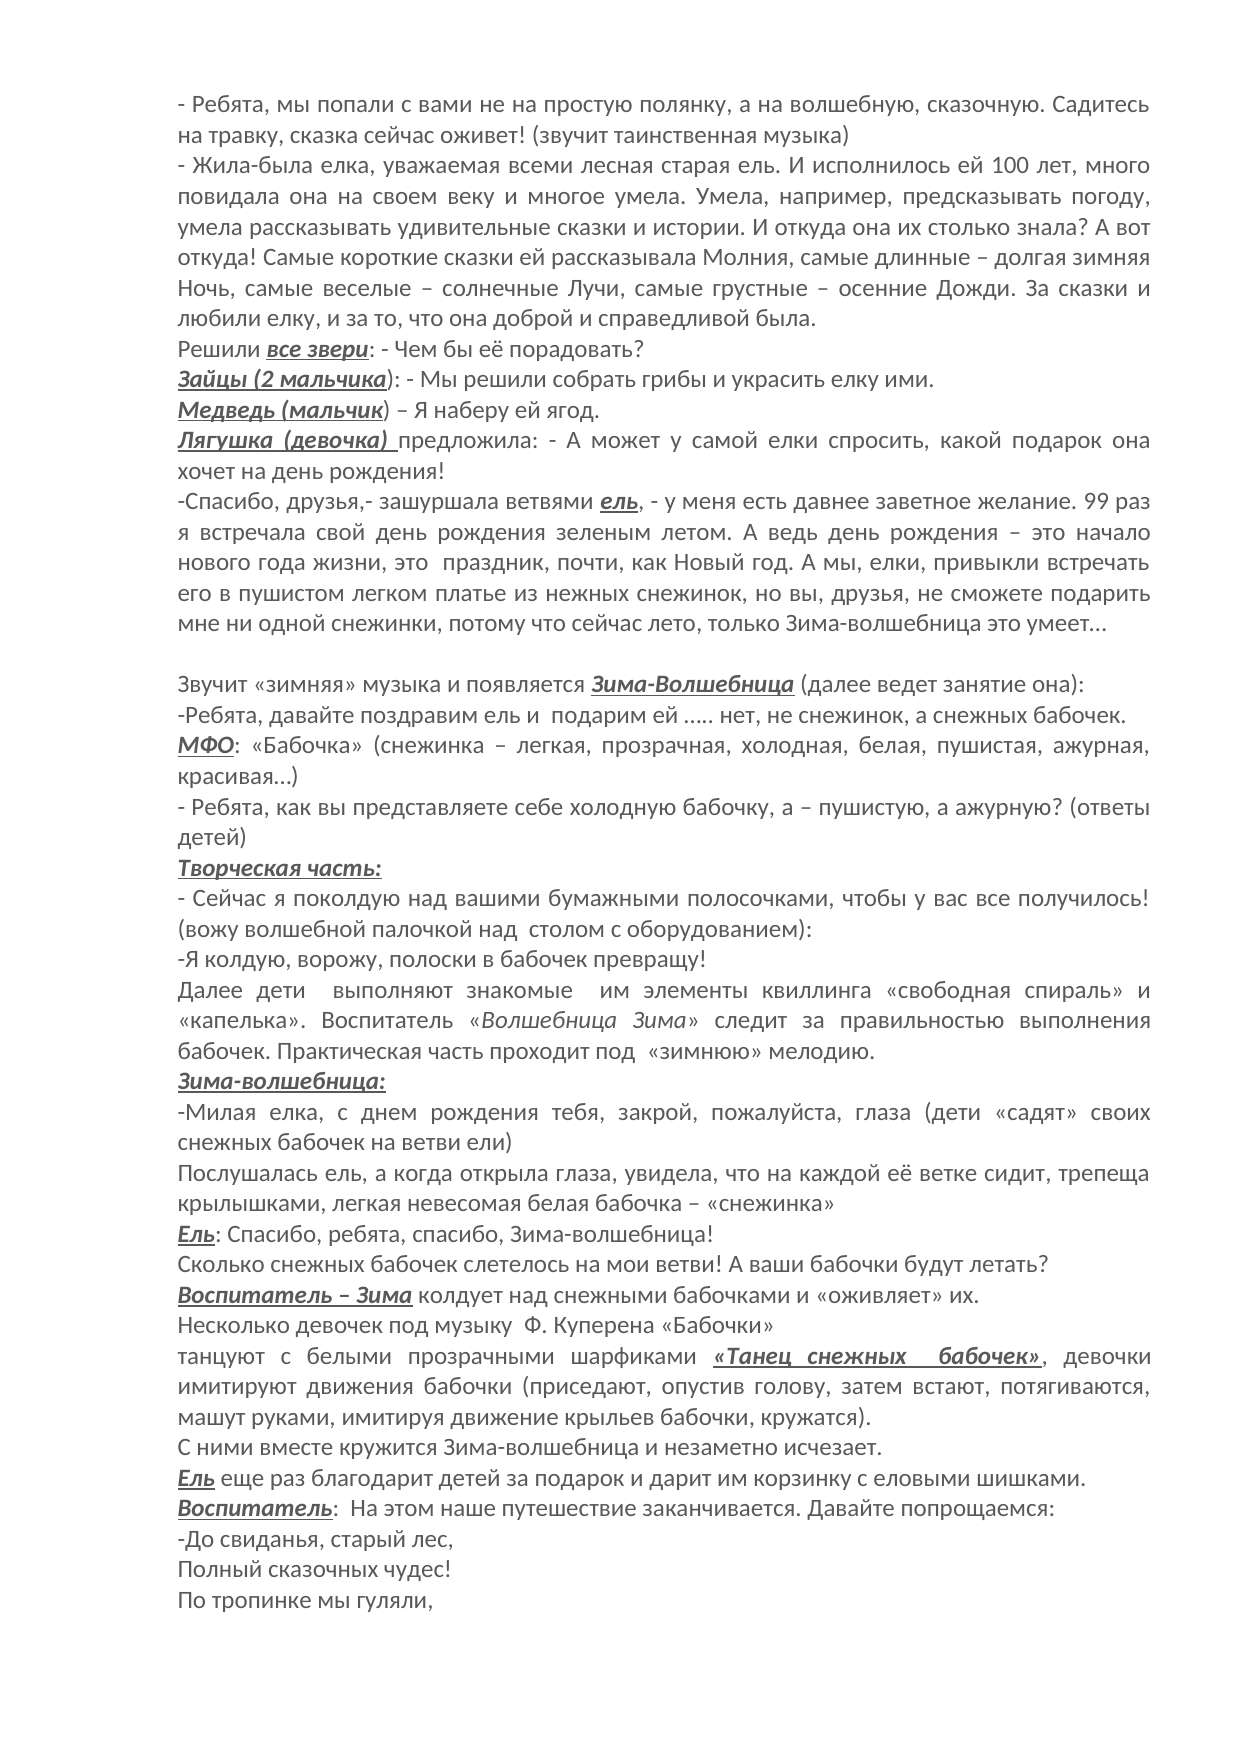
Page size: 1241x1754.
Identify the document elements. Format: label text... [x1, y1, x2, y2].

text - Ребята, как вы представляете себе холодную бабочку, а – пушистую, а ажурную? (ответы детей) [177, 791, 1152, 852]
text МФО: «Бабочка» (снежинка – легкая, прозрачная, холодная, белая, пушистая, ажурная, красивая…) [177, 729, 1152, 791]
text Решили все звери: - Чем бы её порадовать? [177, 333, 1152, 363]
text Далее дети выполняют знакомые им элементы квиллинга «свободная спираль» и «капелька». Воспитатель «Волшебница Зима» следит за правильностью выполнения бабочек. Практическая часть проходит под «зимнюю» мелодию. [177, 974, 1152, 1065]
text Зайцы (2 мальчика): - Мы решили собрать грибы и украсить елку ими. [177, 363, 1152, 394]
text Ель: Спасибо, ребята, спасибо, Зима-волшебница! [177, 1218, 1152, 1248]
text Творческая часть: [177, 852, 1152, 882]
text танцуют с белыми прозрачными шарфиками «Танец снежных бабочек», девочки имитируют движения бабочки (приседают, опустив голову, затем встают, потягиваются, машут руками, имитируя движение крыльев бабочки, кружатся). [177, 1340, 1152, 1432]
text Воспитатель: На этом наше путешествие заканчивается. Давайте попрощаемся: [177, 1493, 1152, 1523]
text Ель еще раз благодарит детей за подарок и дарит им корзинку с еловыми шишками. [177, 1462, 1152, 1493]
text Послушалась ель, а когда открыла глаза, увидела, что на каждой её ветке сидит, трепеща крылышками, легкая невесомая белая бабочка – «снежинка» [177, 1157, 1152, 1218]
text -Милая елка, с днем рождения тебя, закрой, пожалуйста, глаза (дети «садят» своих снежных бабочек на ветви ели) [177, 1096, 1152, 1157]
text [177, 1523, 1152, 1615]
text С ними вместе кружится Зима-волшебница и незаметно исчезает. [177, 1432, 1152, 1462]
text -Спасибо, друзья,- зашуршала ветвями ель, - у меня есть давнее заветное желание. 99 раз я встречала свой день рождения зеленым летом. А ведь день рождения – это начало нового года жизни, это праздник, почти, как Новый год. А мы, елки, привыкли встречать его в пушистом легком платье из нежных снежинок, но вы, друзья, не сможете подарить мне ни одной снежинки, потому что сейчас лето, только Зима-волшебница это умеет… [177, 485, 1152, 638]
text Медведь (мальчик) – Я наберу ей ягод. [177, 394, 1152, 424]
text Воспитатель – Зима колдует над снежными бабочками и «оживляет» их. [177, 1279, 1152, 1309]
text - Сейчас я поколдую над вашими бумажными полосочками, чтобы у вас все получилось! (вожу волшебной палочкой над столом с оборудованием): [177, 882, 1152, 943]
text Несколько девочек под музыку Ф. Куперена «Бабочки» [177, 1309, 1152, 1340]
text -Ребята, давайте поздравим ель и подарим ей ….. нет, не снежинок, а снежных бабочек. [177, 699, 1152, 729]
text -Я колдую, ворожу, полоски в бабочек превращу! [177, 943, 1152, 974]
text - Жила-была елка, уважаемая всеми лесная старая ель. И исполнилось ей 100 лет, много повидала она на своем веку и многое умела. Умела, например, предсказывать погоду, умела рассказывать удивительные сказки и истории. И откуда она их столько знала? А вот откуда! Самые короткие сказки ей рассказывала Молния, самые длинные – долгая зимняя Ночь, самые веселые – солнечные Лучи, самые грустные – осенние Дожди. За сказки и любили елку, и за то, что она доброй и справедливой была. [177, 150, 1152, 333]
text Лягушка (девочка) предложила: - А может у самой елки спросить, какой подарок она хочет на день рождения! [177, 424, 1152, 485]
text Сколько снежных бабочек слетелось на мои ветви! А ваши бабочки будут летать? [177, 1248, 1152, 1279]
text Звучит «зимняя» музыка и появляется Зима-Волшебница (далее ведет занятие она): [177, 668, 1152, 699]
text - Ребята, мы попали с вами не на простую полянку, а на волшебную, сказочную. Садитесь на травку, сказка сейчас оживет! (звучит таинственная музыка) [177, 89, 1152, 150]
text Зима-волшебница: [177, 1065, 1152, 1096]
